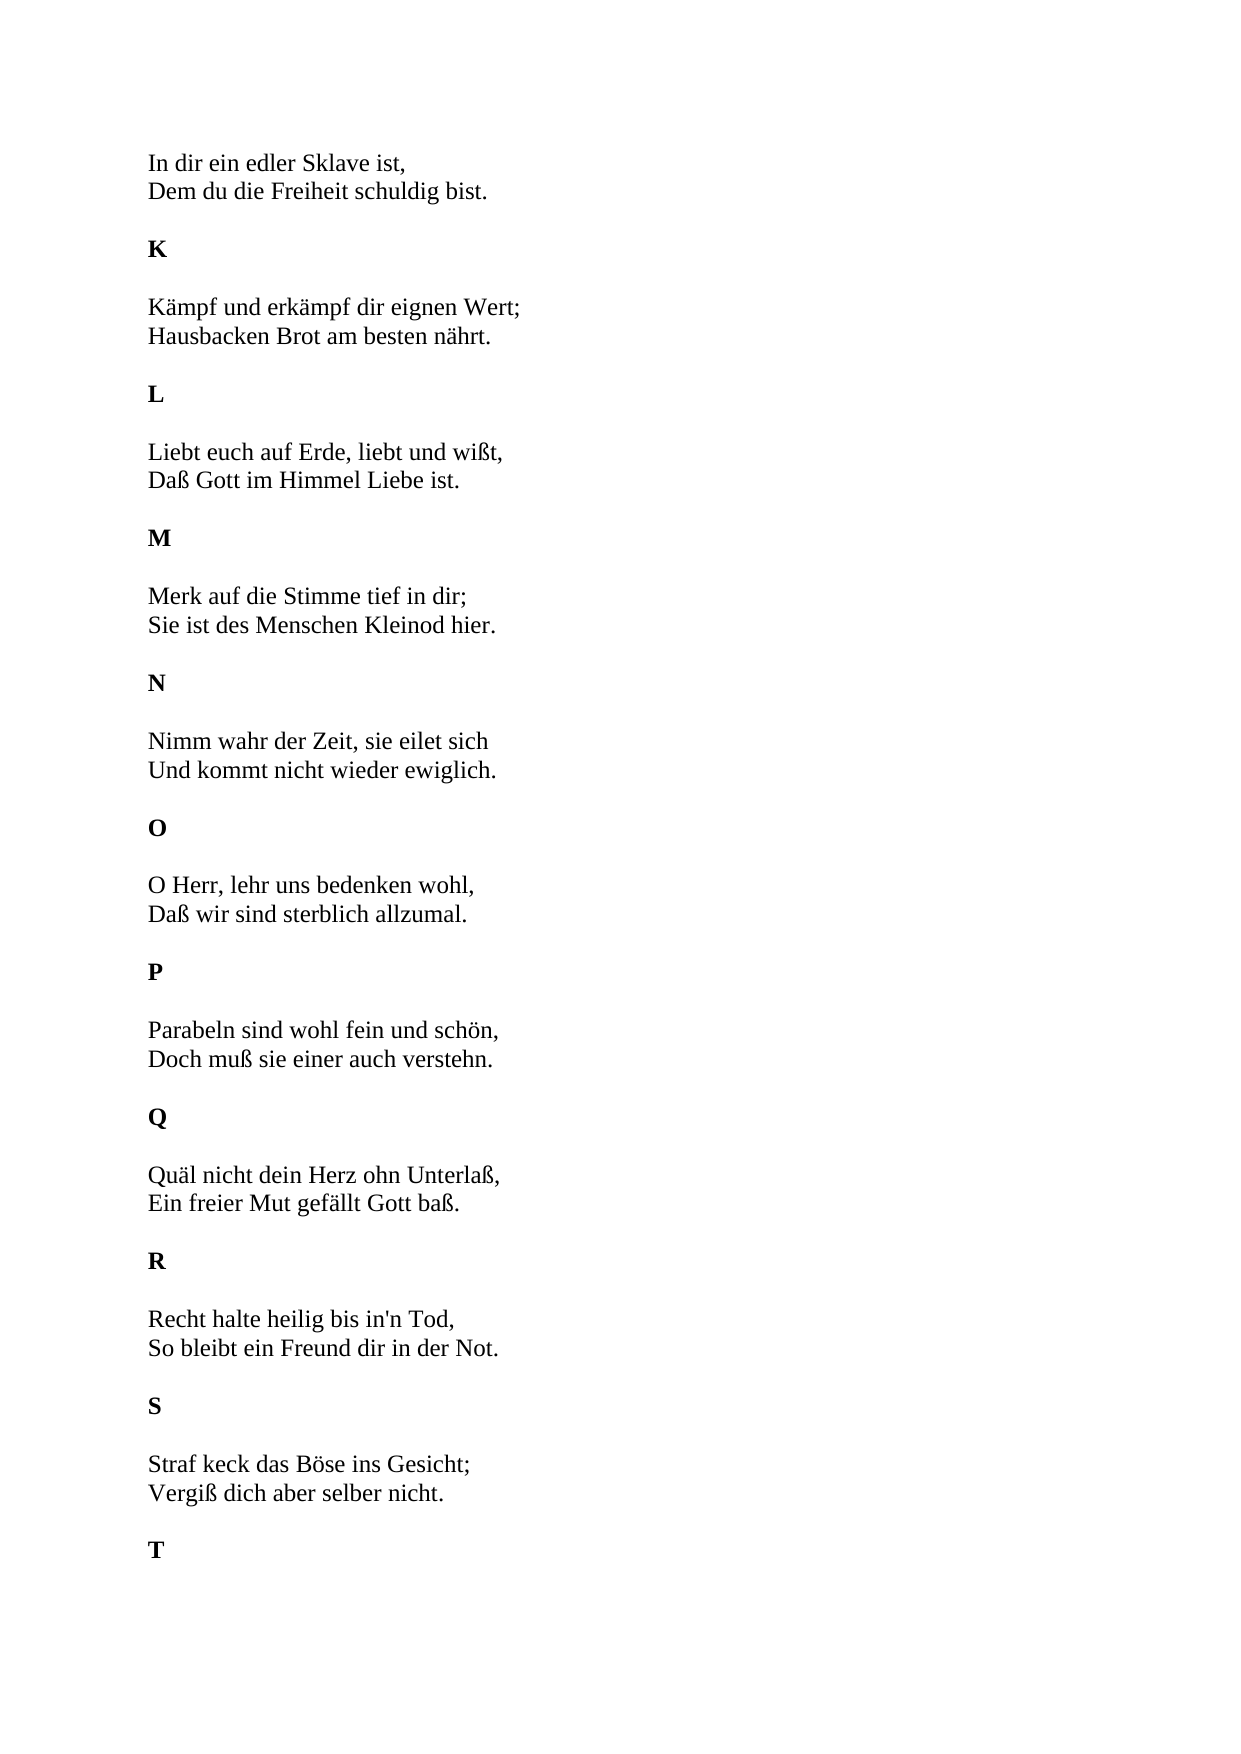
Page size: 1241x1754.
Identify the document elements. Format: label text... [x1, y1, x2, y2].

text O [148, 813, 1093, 841]
text Kämpf und erkämpf dir eignen Wert; Hausbacken Brot am besten nährt. [148, 292, 1093, 350]
text Recht halte heilig bis in'n Tod, So bleibt ein Freund dir in der Not. [148, 1304, 1093, 1362]
text R [148, 1246, 1093, 1275]
text N [148, 668, 1093, 697]
text Straf keck das Böse ins Gesicht; Vergiß dich aber selber nicht. [148, 1449, 1093, 1506]
text Nimm wahr der Zeit, sie eilet sich Und kommt nicht wieder ewiglich. [148, 726, 1093, 783]
text In dir ein edler Sklave ist, Dem du die Freiheit schuldig bist. [148, 148, 1093, 205]
text Quäl nicht dein Herz ohn Unterlaß, Ein freier Mut gefällt Gott baß. [148, 1160, 1093, 1217]
text M [148, 523, 1093, 552]
text Q [148, 1102, 1093, 1131]
text Merk auf die Stimme tief in dir; Sie ist des Menschen Kleinod hier. [148, 581, 1093, 639]
text Liebt euch auf Erde, liebt und wißt, Daß Gott im Himmel Liebe ist. [148, 437, 1093, 494]
text O Herr, lehr uns bedenken wohl, Daß wir sind sterblich allzumal. [148, 871, 1093, 928]
text T [148, 1536, 1093, 1564]
text K [148, 234, 1093, 263]
text Parabeln sind wohl fein und schön, Doch muß sie einer auch verstehn. [148, 1015, 1093, 1073]
text P [148, 957, 1093, 986]
text S [148, 1391, 1093, 1420]
text L [148, 379, 1093, 408]
